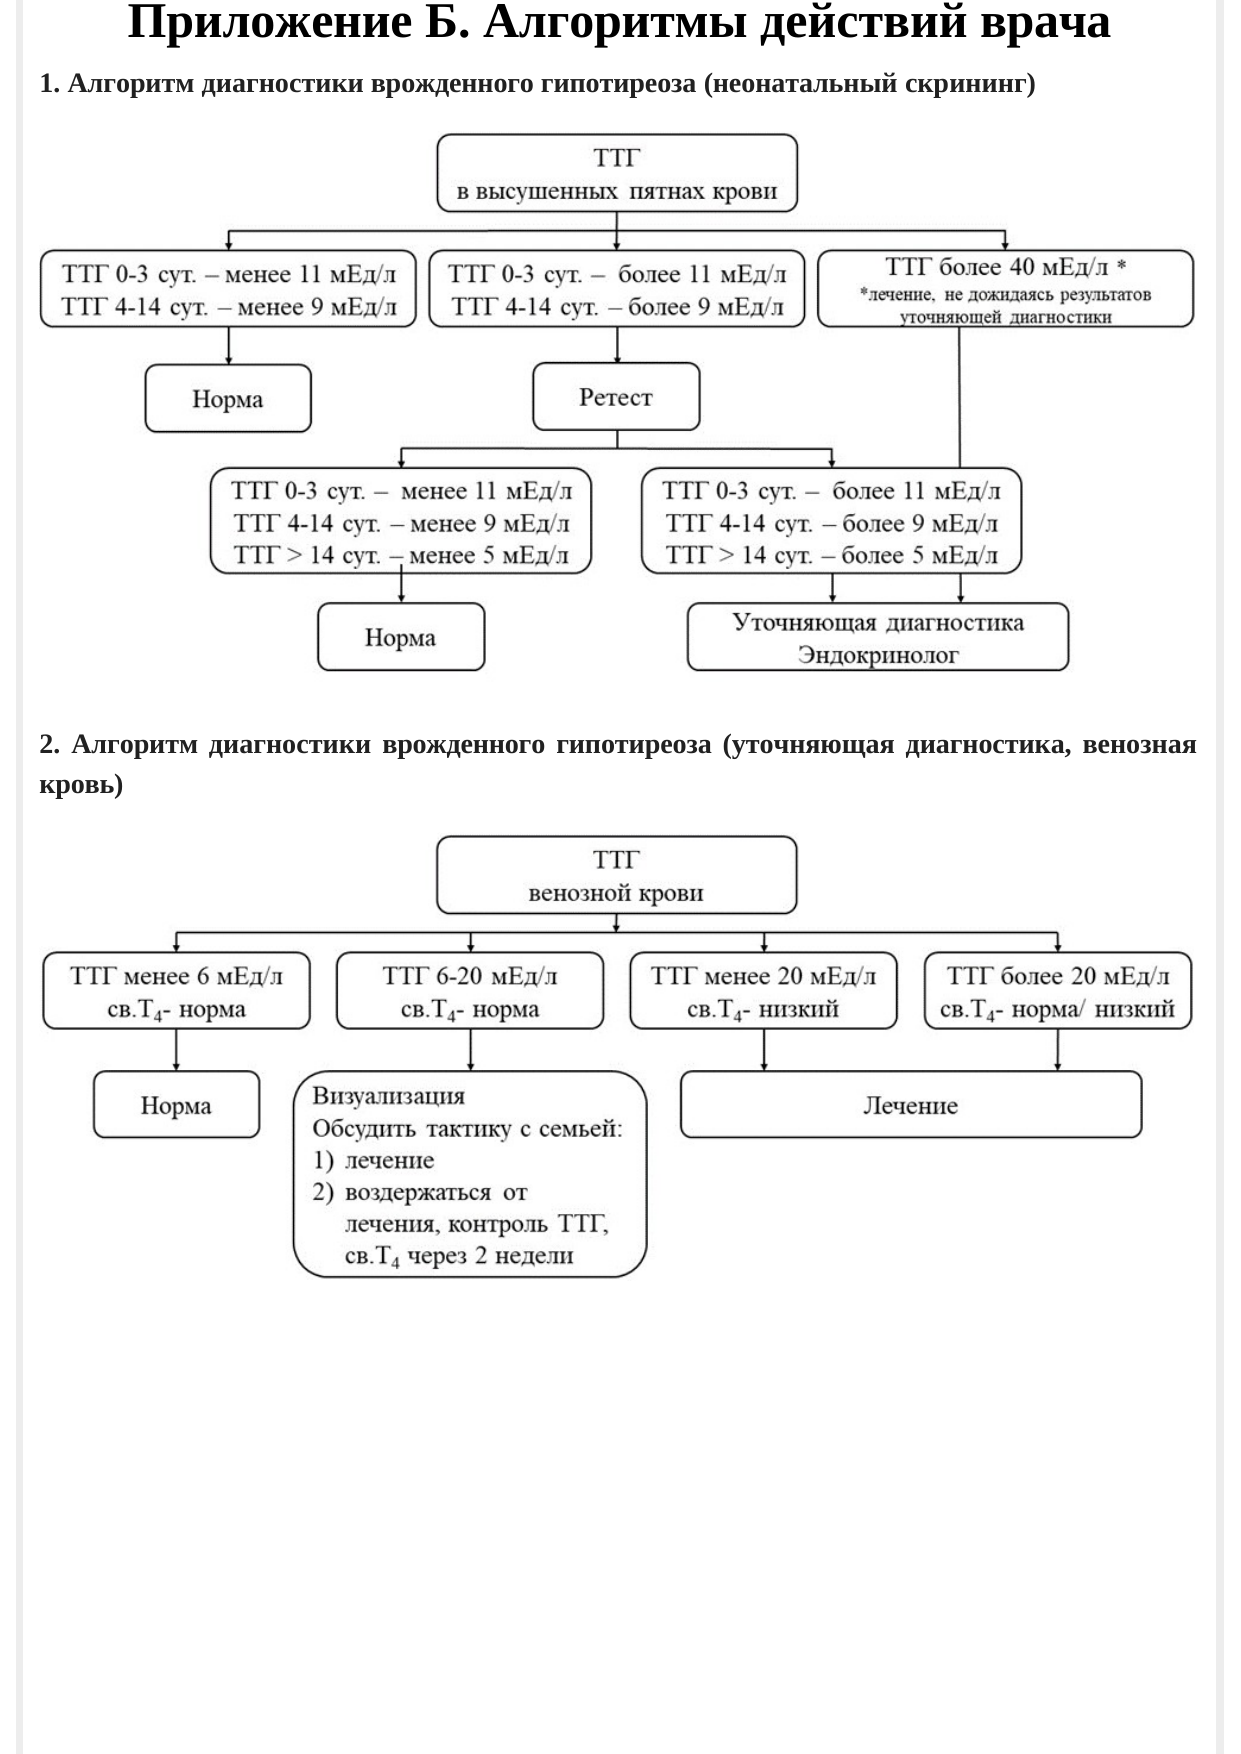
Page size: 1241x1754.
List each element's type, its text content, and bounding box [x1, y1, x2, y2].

list Алгоритм диагностики врожденного гипотиреоза (уточняющая диагностика, венозная кровь) [39, 727, 1201, 800]
picture [39, 131, 1196, 682]
subtitle Приложение Б. Алгоритмы действий врача [127, 0, 1236, 46]
picture [39, 832, 1194, 1281]
subtitle Алгоритм диагностики врожденного гипотиреоза (неонатальный скрининг) [39, 66, 1236, 98]
